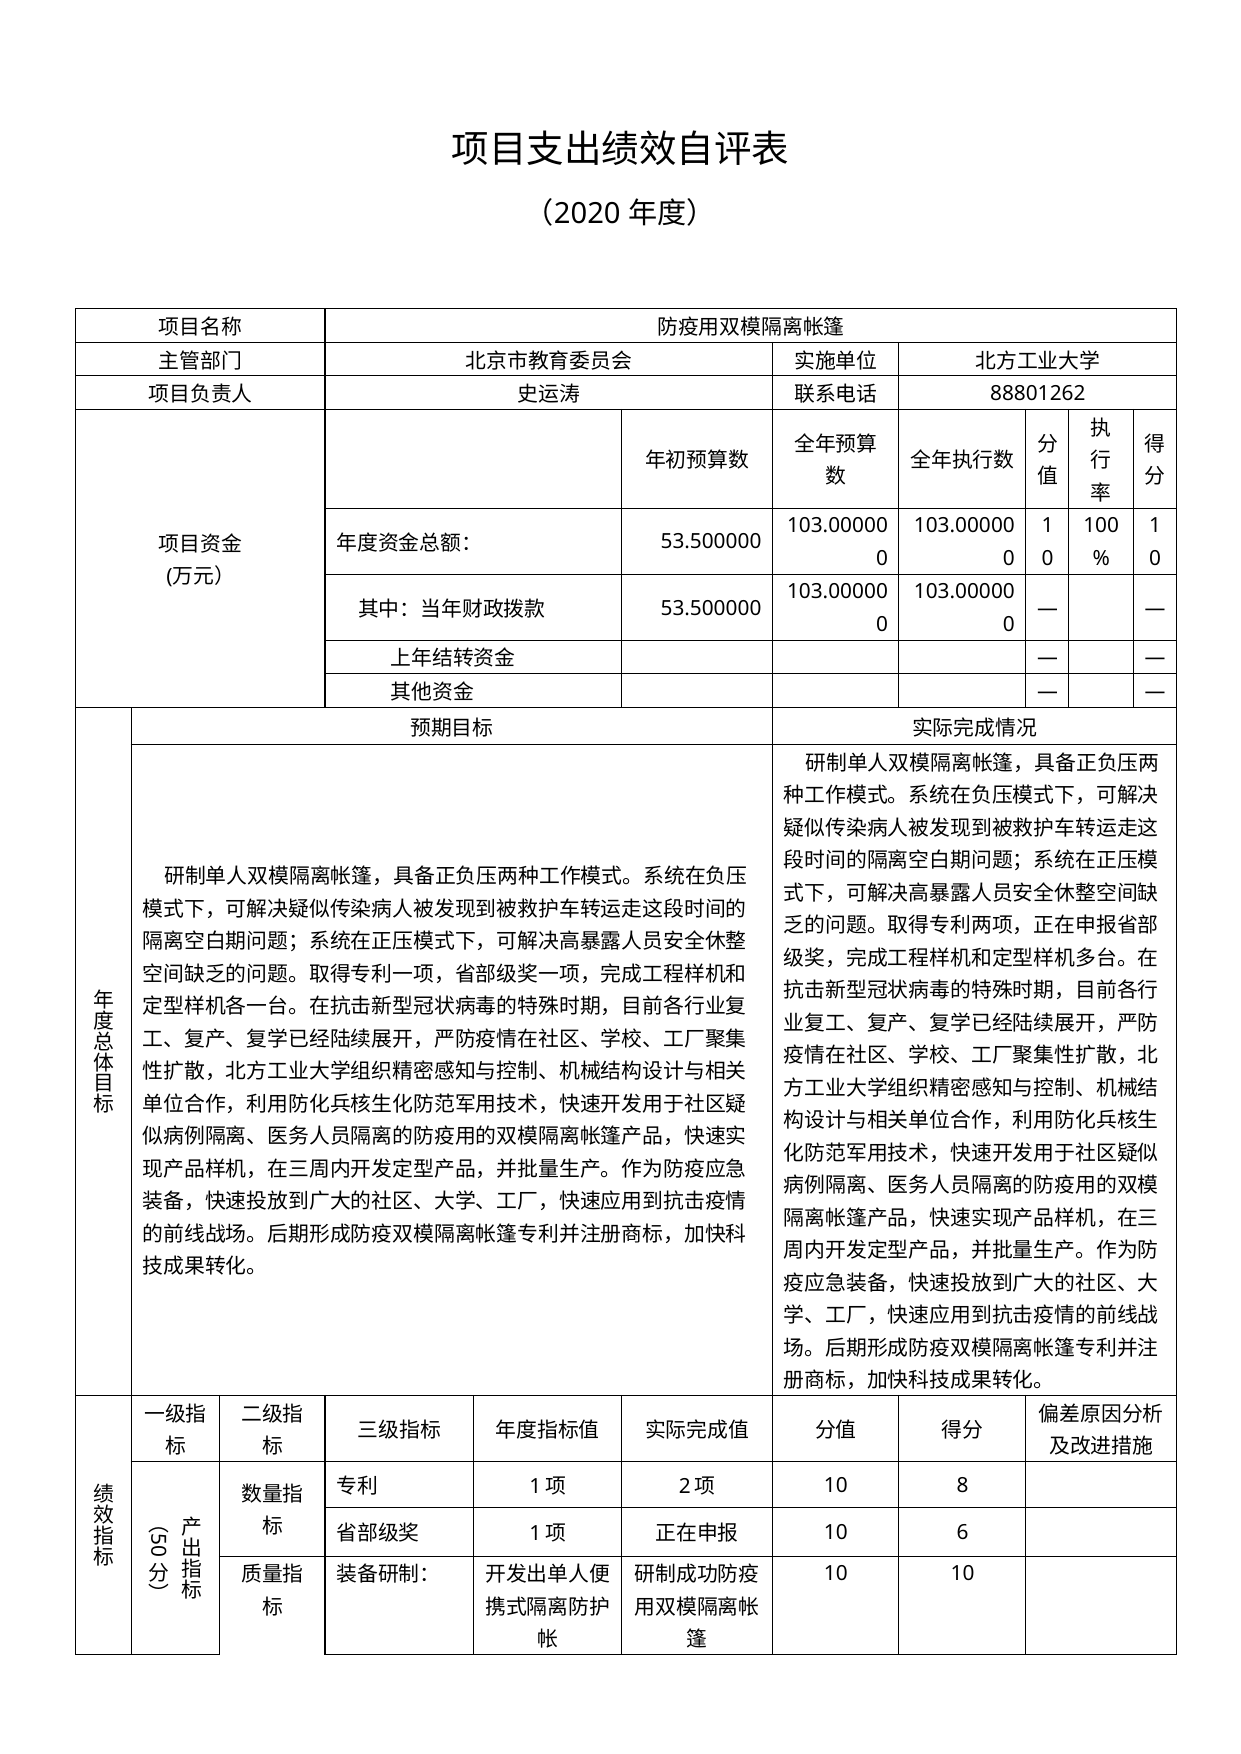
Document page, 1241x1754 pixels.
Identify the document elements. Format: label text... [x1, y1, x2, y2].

text 项目支出绩效自评表 [75, 113, 1165, 178]
table_cell 实际完成值 [622, 1396, 772, 1461]
table_cell [899, 674, 1025, 707]
table_cell 10 [1026, 509, 1068, 573]
table_cell 开发出单人便携式隔离防护帐 [474, 1557, 621, 1654]
table_cell 联系电话 [773, 376, 898, 409]
table_cell [1026, 1557, 1176, 1654]
table_cell 1项 [474, 1508, 621, 1556]
table_cell — [1026, 674, 1068, 707]
table_cell 10 [899, 1557, 1025, 1654]
table_cell 上年结转资金 [326, 641, 621, 673]
table_cell [1069, 575, 1133, 639]
table_cell 装备研制： [326, 1557, 473, 1654]
table_cell 年度资金总额： [326, 509, 621, 573]
table_cell — [1026, 575, 1068, 639]
table_cell 103.000000 [773, 575, 898, 639]
table_cell 分值 [1026, 410, 1068, 507]
table_cell 北京市教育委员会 [326, 343, 772, 375]
table_cell 年度指标值 [474, 1396, 621, 1461]
table_cell 8 [899, 1462, 1025, 1507]
table_cell 项目资金 (万元） [76, 410, 324, 707]
table_cell 100% [1069, 509, 1133, 573]
table_cell 得分 [1134, 410, 1176, 507]
table_cell 绩效指标 [76, 1396, 131, 1654]
table_cell [1026, 1462, 1176, 1507]
table_cell 6 [899, 1508, 1025, 1556]
table_cell 北方工业大学 [899, 343, 1176, 375]
table_cell 实际完成情况 [773, 708, 1176, 744]
table_cell 产出指标 （50分） [132, 1462, 219, 1654]
table_cell 二级指标 [220, 1396, 324, 1461]
table_cell [622, 674, 772, 707]
table_cell 53.500000 [622, 575, 772, 639]
table_cell 其他资金 [326, 674, 621, 707]
table_cell 其中：当年财政拨款 [326, 575, 621, 639]
table_cell 数量指标 [220, 1462, 324, 1556]
table_cell — [1026, 641, 1068, 673]
table_cell 年初预算数 [622, 410, 772, 507]
table_cell [773, 674, 898, 707]
table_cell 全年预算数 [773, 410, 898, 507]
table_cell 执行率 [1069, 410, 1133, 507]
table_cell — [1134, 674, 1176, 707]
text （2020 年度） [75, 178, 1165, 243]
table_cell 质量指标 [220, 1557, 324, 1654]
table_cell 研制成功防疫用双模隔离帐篷 [622, 1557, 772, 1654]
table_cell 史运涛 [326, 376, 772, 409]
table_cell 10 [1134, 509, 1176, 573]
table_cell [773, 641, 898, 673]
table_cell 2项 [622, 1462, 772, 1507]
table_cell 103.000000 [899, 575, 1025, 639]
table_cell [1026, 1508, 1176, 1556]
table_cell 正在申报 [622, 1508, 772, 1556]
table_cell 得分 [899, 1396, 1025, 1461]
table_cell 10 [773, 1462, 898, 1507]
table_cell 一级指标 [132, 1396, 219, 1461]
table_cell 实施单位 [773, 343, 898, 375]
table_cell 偏差原因分析及改进措施 [1026, 1396, 1176, 1461]
table_cell 预期目标 [132, 708, 772, 744]
table_cell 10 [773, 1557, 898, 1654]
table_cell 主管部门 [76, 343, 324, 375]
table_cell 项目负责人 [76, 376, 324, 409]
table_cell 全年执行数 [899, 410, 1025, 507]
table_cell 三级指标 [326, 1396, 473, 1461]
table_cell — [1134, 575, 1176, 639]
table_cell 省部级奖 [326, 1508, 473, 1556]
table_cell 103.000000 [773, 509, 898, 573]
table_cell 53.500000 [622, 509, 772, 573]
table_cell — [1134, 641, 1176, 673]
table_header 项目名称 [76, 309, 324, 342]
table_cell [1069, 674, 1133, 707]
table_cell [1069, 641, 1133, 673]
table_cell [622, 641, 772, 673]
table_header 防疫用双模隔离帐篷 [326, 309, 1176, 342]
table_cell 1项 [474, 1462, 621, 1507]
table_cell 研制单人双模隔离帐篷，具备正负压两种工作模式。系统在负压模式下，可解决疑似传染病人被发现到被救护车转运走这段时间的隔离空白期问题；系统在正压模式下，可解决高暴露人员安全休整空间缺乏的问题。取得专利两项，正在申报省部级奖，完成工程样机和定型样机多台。在抗击新型冠状病毒的特殊时期，目前各行业复工、复产、复学已经陆续展开，严防疫情在社区、学校、工厂聚集性扩散，北方工业大学组织精密感知与控制、机械结构设计与相关单位合作，利用防化兵核生化防范军用技术，快速开发用于社区疑似病例隔离、医务人员隔离的防疫用的双模隔离帐篷产品，快速实现产品样机，在三周内开发定型产品，并批量生产。作为防疫应急装备，快速投放到广大的社区、大学、工厂，快速应用到抗击疫情的前线战场。后期形成防疫双模隔离帐篷专利并注册商标，加快科技成果转化。 [773, 745, 1176, 1395]
table_cell 年度总体目标 [76, 708, 131, 1395]
table_cell 研制单人双模隔离帐篷，具备正负压两种工作模式。系统在负压模式下，可解决疑似传染病人被发现到被救护车转运走这段时间的隔离空白期问题；系统在正压模式下，可解决高暴露人员安全休整空间缺乏的问题。取得专利一项，省部级奖一项，完成工程样机和定型样机各一台。在抗击新型冠状病毒的特殊时期，目前各行业复工、复产、复学已经陆续展开，严防疫情在社区、学校、工厂聚集性扩散，北方工业大学组织精密感知与控制、机械结构设计与相关单位合作，利用防化兵核生化防范军用技术，快速开发用于社区疑似病例隔离、医务人员隔离的防疫用的双模隔离帐篷产品，快速实现产品样机，在三周内开发定型产品，并批量生产。作为防疫应急装备，快速投放到广大的社区、大学、工厂，快速应用到抗击疫情的前线战场。后期形成防疫双模隔离帐篷专利并注册商标，加快科技成果转化。 [132, 745, 772, 1395]
table_cell [899, 641, 1025, 673]
table_cell 10 [773, 1508, 898, 1556]
table_cell 103.000000 [899, 509, 1025, 573]
table_cell 分值 [773, 1396, 898, 1461]
table_cell 专利 [326, 1462, 473, 1507]
table_cell [326, 410, 621, 507]
table_cell 88801262 [899, 376, 1176, 409]
